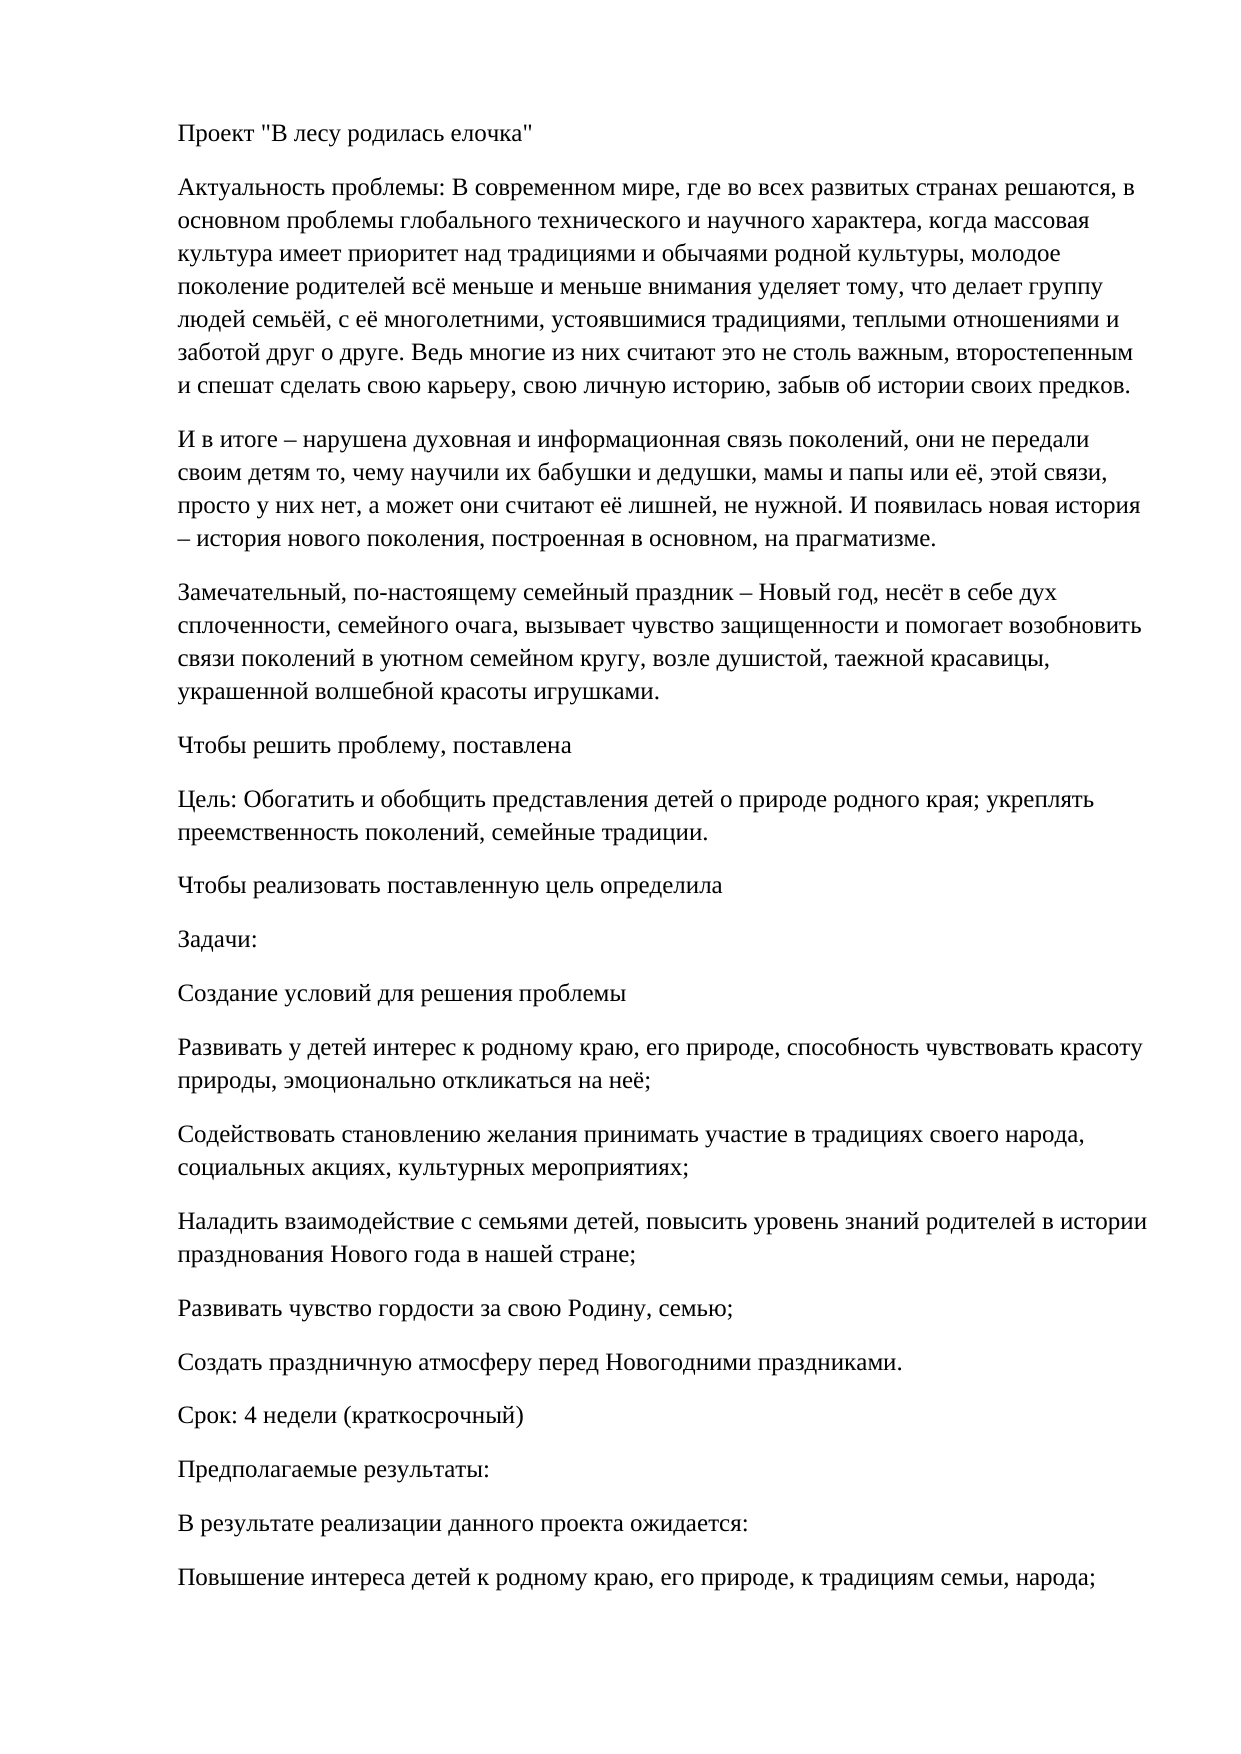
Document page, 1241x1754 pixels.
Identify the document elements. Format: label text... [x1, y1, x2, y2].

text Повышение интереса детей к родному краю, его природе, к традициям семьи, народа; [177, 1562, 1152, 1591]
text Цель: Обогатить и обобщить представления детей о природе родного края; укреплять преемственность поколений, семейные традиции. [177, 784, 1152, 845]
text Замечательный, по-настоящему семейный праздник – Новый год, несёт в себе дух сплоченности, семейного очага, вызывает чувство защищенности и помогает возобновить связи поколений в уютном семейном кругу, возле душистой, таежной красавицы, украшенной волшебной красоты игрушками. [177, 577, 1152, 705]
text Создание условий для решения проблемы [177, 978, 1152, 1007]
text Развивать чувство гордости за свою Родину, семью; [177, 1293, 1152, 1321]
text Создать праздничную атмосферу перед Новогодними праздниками. [177, 1347, 1152, 1375]
text В результате реализации данного проекта ожидается: [177, 1508, 1152, 1537]
text Задачи: [177, 924, 1152, 953]
text Срок: 4 недели (краткосрочный) [177, 1400, 1152, 1429]
text Чтобы реализовать поставленную цель определила [177, 871, 1152, 899]
text Проект "В лесу родилась елочка" [177, 118, 1152, 147]
text И в итоге – нарушена духовная и информационная связь поколений, они не передали своим детям то, чему научили их бабушки и дедушки, мамы и папы или её, этой связи, просто у них нет, а может они считают её лишней, не нужной. И появилась новая история – история нового поколения, построенная в основном, на прагматизме. [177, 424, 1152, 552]
text Предполагаемые результаты: [177, 1454, 1152, 1483]
text Развивать у детей интерес к родному краю, его природе, способность чувствовать красоту природы, эмоционально откликаться на неё; [177, 1032, 1152, 1094]
text Актуальность проблемы: В современном мире, где во всех развитых странах решаются, в основном проблемы глобального технического и научного характера, когда массовая культура имеет приоритет над традициями и обычаями родной культуры, молодое поколение родителей всё меньше и меньше внимания уделяет тому, что делает группу людей семьёй, с её многолетними, устоявшимися традициями, теплыми отношениями и заботой друг о друге. Ведь многие из них считают это не столь важным, второстепенным и спешат сделать свою карьеру, свою личную историю, забыв об истории своих предков. [177, 172, 1152, 399]
text Чтобы решить проблему, поставлена [177, 730, 1152, 758]
text Содействовать становлению желания принимать участие в традициях своего народа, социальных акциях, культурных мероприятиях; [177, 1119, 1152, 1181]
text Наладить взаимодействие с семьями детей, повысить уровень знаний родителей в истории празднования Нового года в нашей стране; [177, 1206, 1152, 1268]
